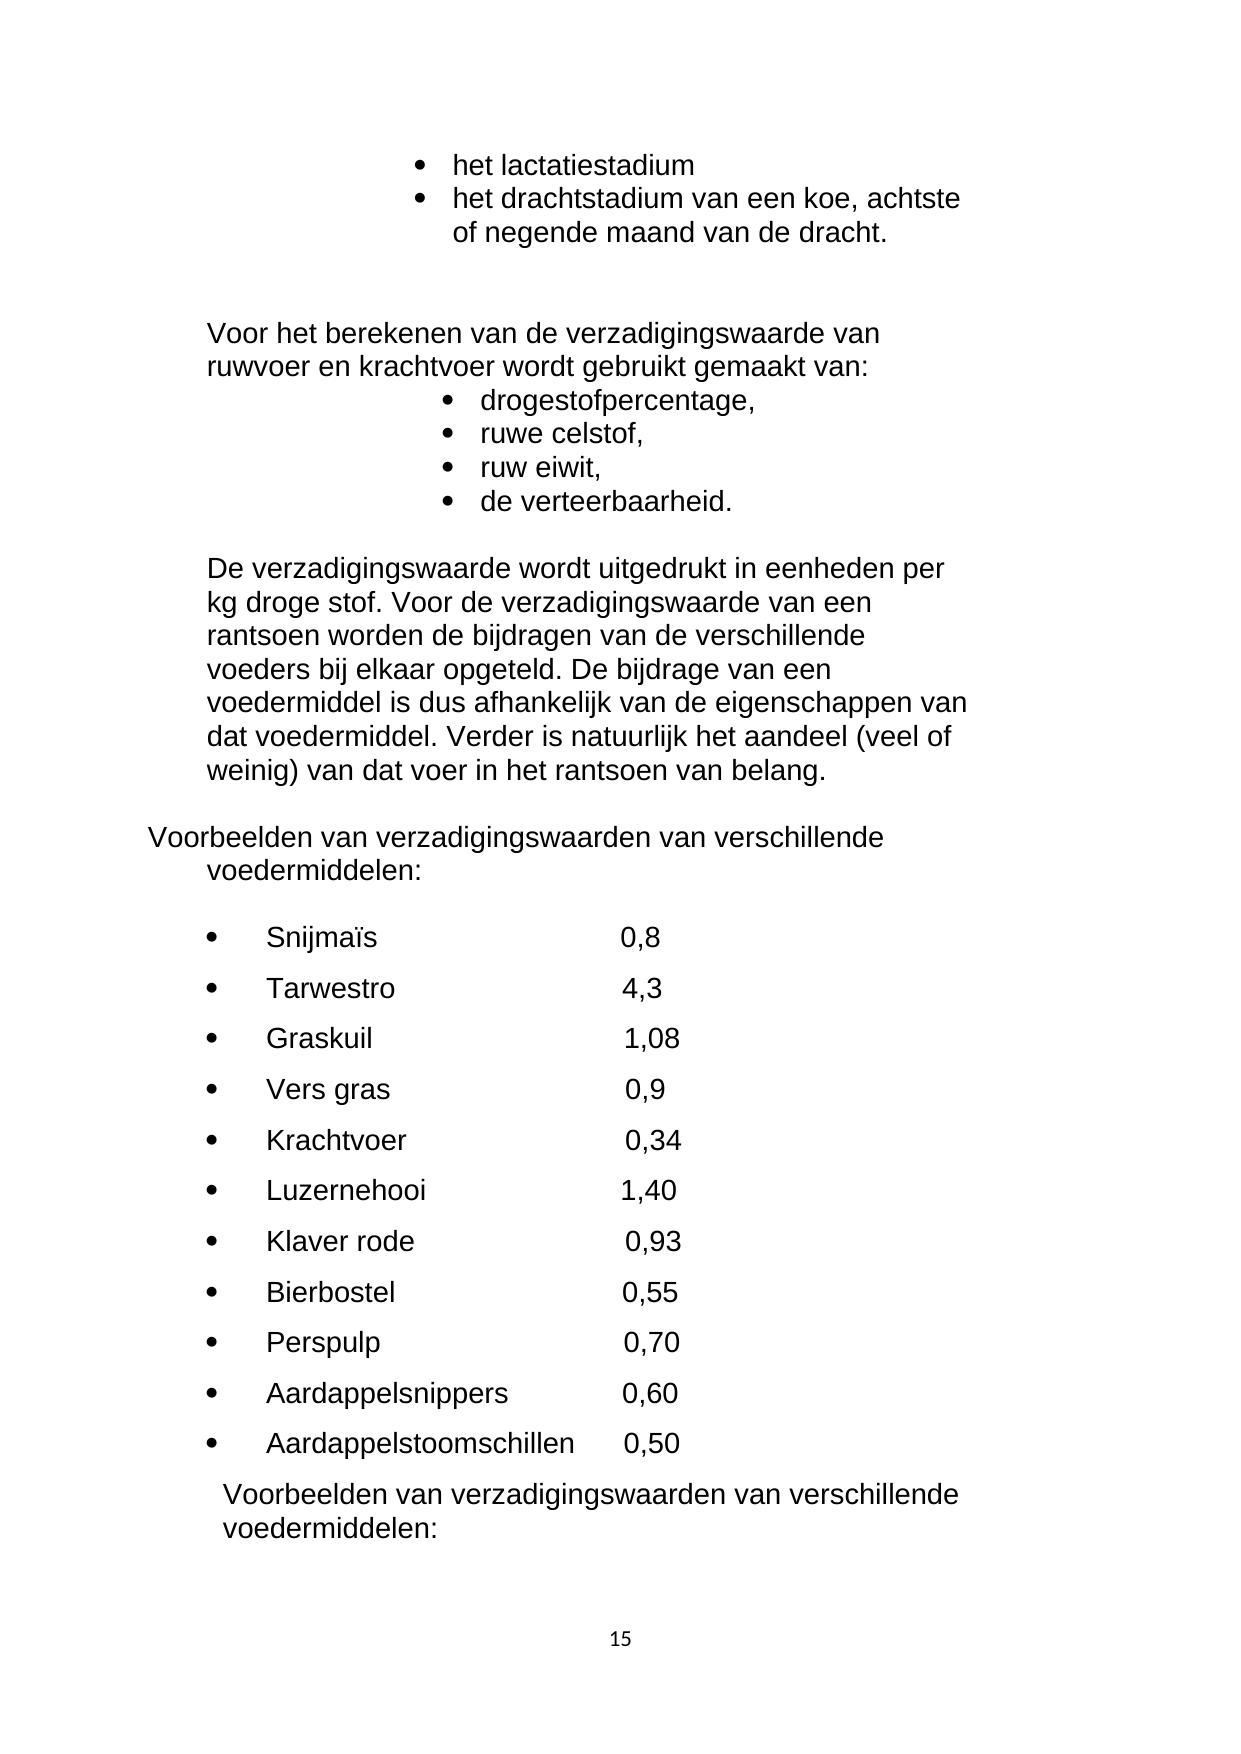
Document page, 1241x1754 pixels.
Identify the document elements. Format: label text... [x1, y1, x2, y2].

list het drachtstadium van een koe, achtste of negende maand van de dracht. [415, 181, 974, 249]
list ruw eiwit, [443, 450, 974, 484]
list Tarwestro 4,3 [207, 971, 974, 1005]
text De verzadigingswaarde wordt uitgedrukt in eenheden per kg droge stof. Voor de verzadigingswaarde van een rantsoen worden de bijdragen van de verschillende voeders bij elkaar opgeteld. De bijdrage van een voedermiddel is dus afhankelijk van de eigenschappen van dat voedermiddel. Verder is natuurlijk het aandeel (veel of weinig) van dat voer in het rantsoen van belang. [148, 551, 974, 786]
list Aardappelsnippers 0,60 [207, 1376, 974, 1410]
list Vers gras 0,9 [207, 1072, 974, 1106]
list Snijmaïs 0,8 [207, 920, 974, 954]
list Voorbeelden van verzadigingswaarden van verschillende voedermiddelen: [223, 1477, 974, 1544]
list Krachtvoer 0,34 [207, 1123, 974, 1157]
list Aardappelstoomschillen 0,50 [207, 1427, 974, 1460]
list Klaver rode 0,93 [207, 1224, 974, 1258]
list Bierbostel 0,55 [207, 1275, 974, 1308]
list drogestofpercentage, [443, 383, 974, 417]
list het lactatiestadium [415, 148, 974, 181]
list Voor het berekenen van de verzadigingswaarde van ruwvoer en krachtvoer wordt gebruikt gemaakt van: [207, 316, 974, 383]
text Voorbeelden van verzadigingswaarden van verschillende voedermiddelen: [148, 820, 974, 887]
list ruwe celstof, [443, 417, 974, 450]
list de verteerbaarheid. [443, 484, 974, 518]
list Perspulp 0,70 [207, 1325, 974, 1359]
list Luzernehooi 1,40 [207, 1173, 974, 1207]
list Graskuil 1,08 [207, 1022, 974, 1055]
